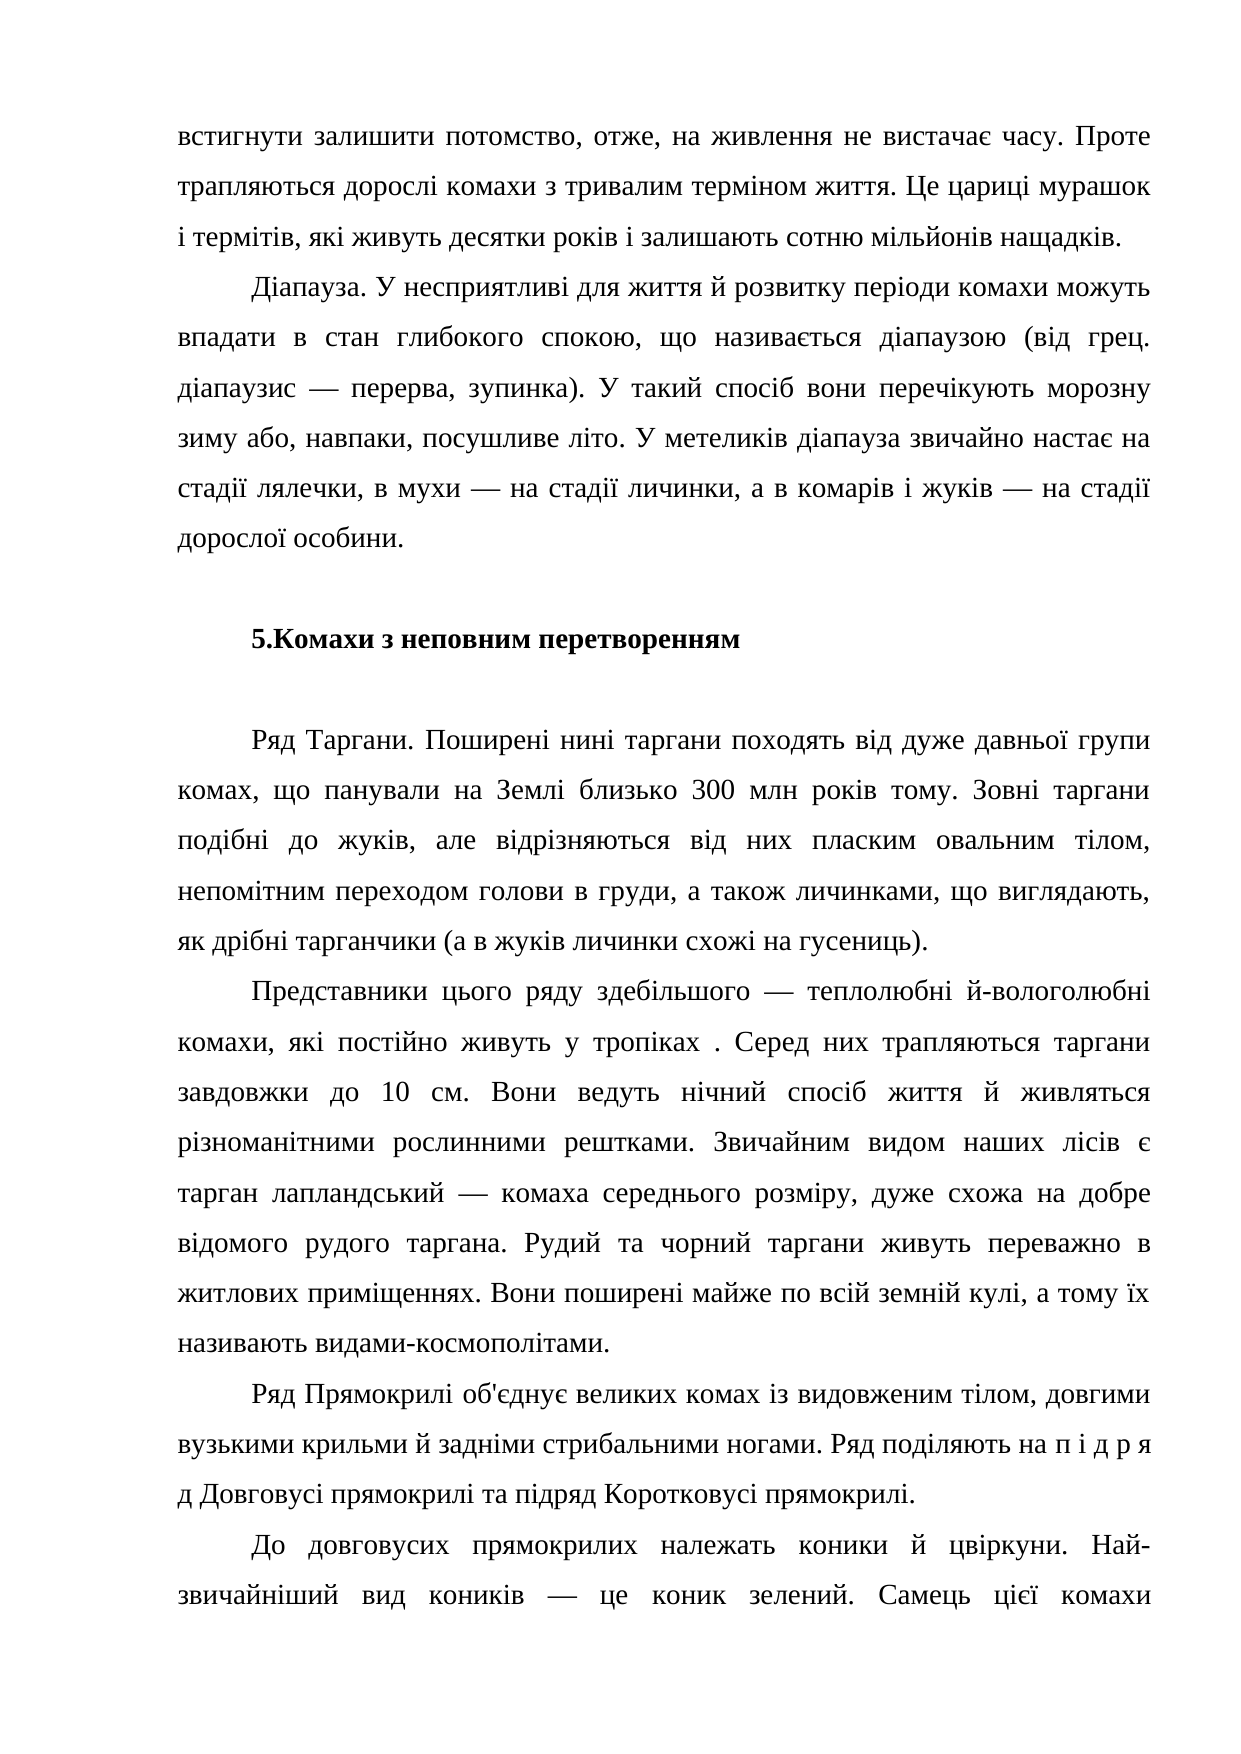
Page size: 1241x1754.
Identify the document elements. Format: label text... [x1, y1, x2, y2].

text 5.Комахи з неповним перетворенням [177, 621, 1152, 655]
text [177, 1527, 1152, 1611]
text Ряд Прямокрилі об'єднує великих комах із видовженим тілом, довгими вузькими крильми й задніми стрибальними ногами. Ряд поділяють на п і д р я д Довговусі прямокрилі та підряд Коротковусі прямокрилі. [177, 1376, 1152, 1510]
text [177, 118, 1152, 252]
text Ряд Таргани. Поширені нині таргани походять від дуже давньої групи комах, що панували на Землі близько 300 млн років тому. Зовні таргани подібні до жуків, але відрізняються від них пласким овальним тілом, непомітним переходом голови в груди, а також личинками, що виглядають, як дрібні тарганчики (а в жуків личинки схожі на гусениць). [177, 722, 1152, 957]
text Представники цього ряду здебільшого — теплолюбні й-вологолюбні комахи, які постійно живуть у тропіках . Серед них трапляються таргани завдовжки до 10 см. Вони ведуть нічний спосіб життя й живляться різноманітними рослинними рештками. Звичайним видом наших лісів є тарган лапландський — комаха середнього розміру, дуже схожа на добре відомого рудого таргана. Рудий та чорний таргани живуть переважно в житлових приміщеннях. Вони поширені майже по всій земній кулі, а тому їх називають видами-космополітами. [177, 973, 1152, 1359]
text Діапауза. У несприятливі для життя й розвитку періоди комахи можуть впадати в стан глибокого спокою, що називається діапаузою (від грец. діапаузис — перерва, зупинка). У такий спосіб вони перечікують морозну зиму або, навпаки, посушливе літо. У метеликів діапауза звичайно настає на стадії лялечки, в мухи — на стадії личинки, а в комарів і жуків — на стадії дорослої особини. [177, 269, 1152, 554]
